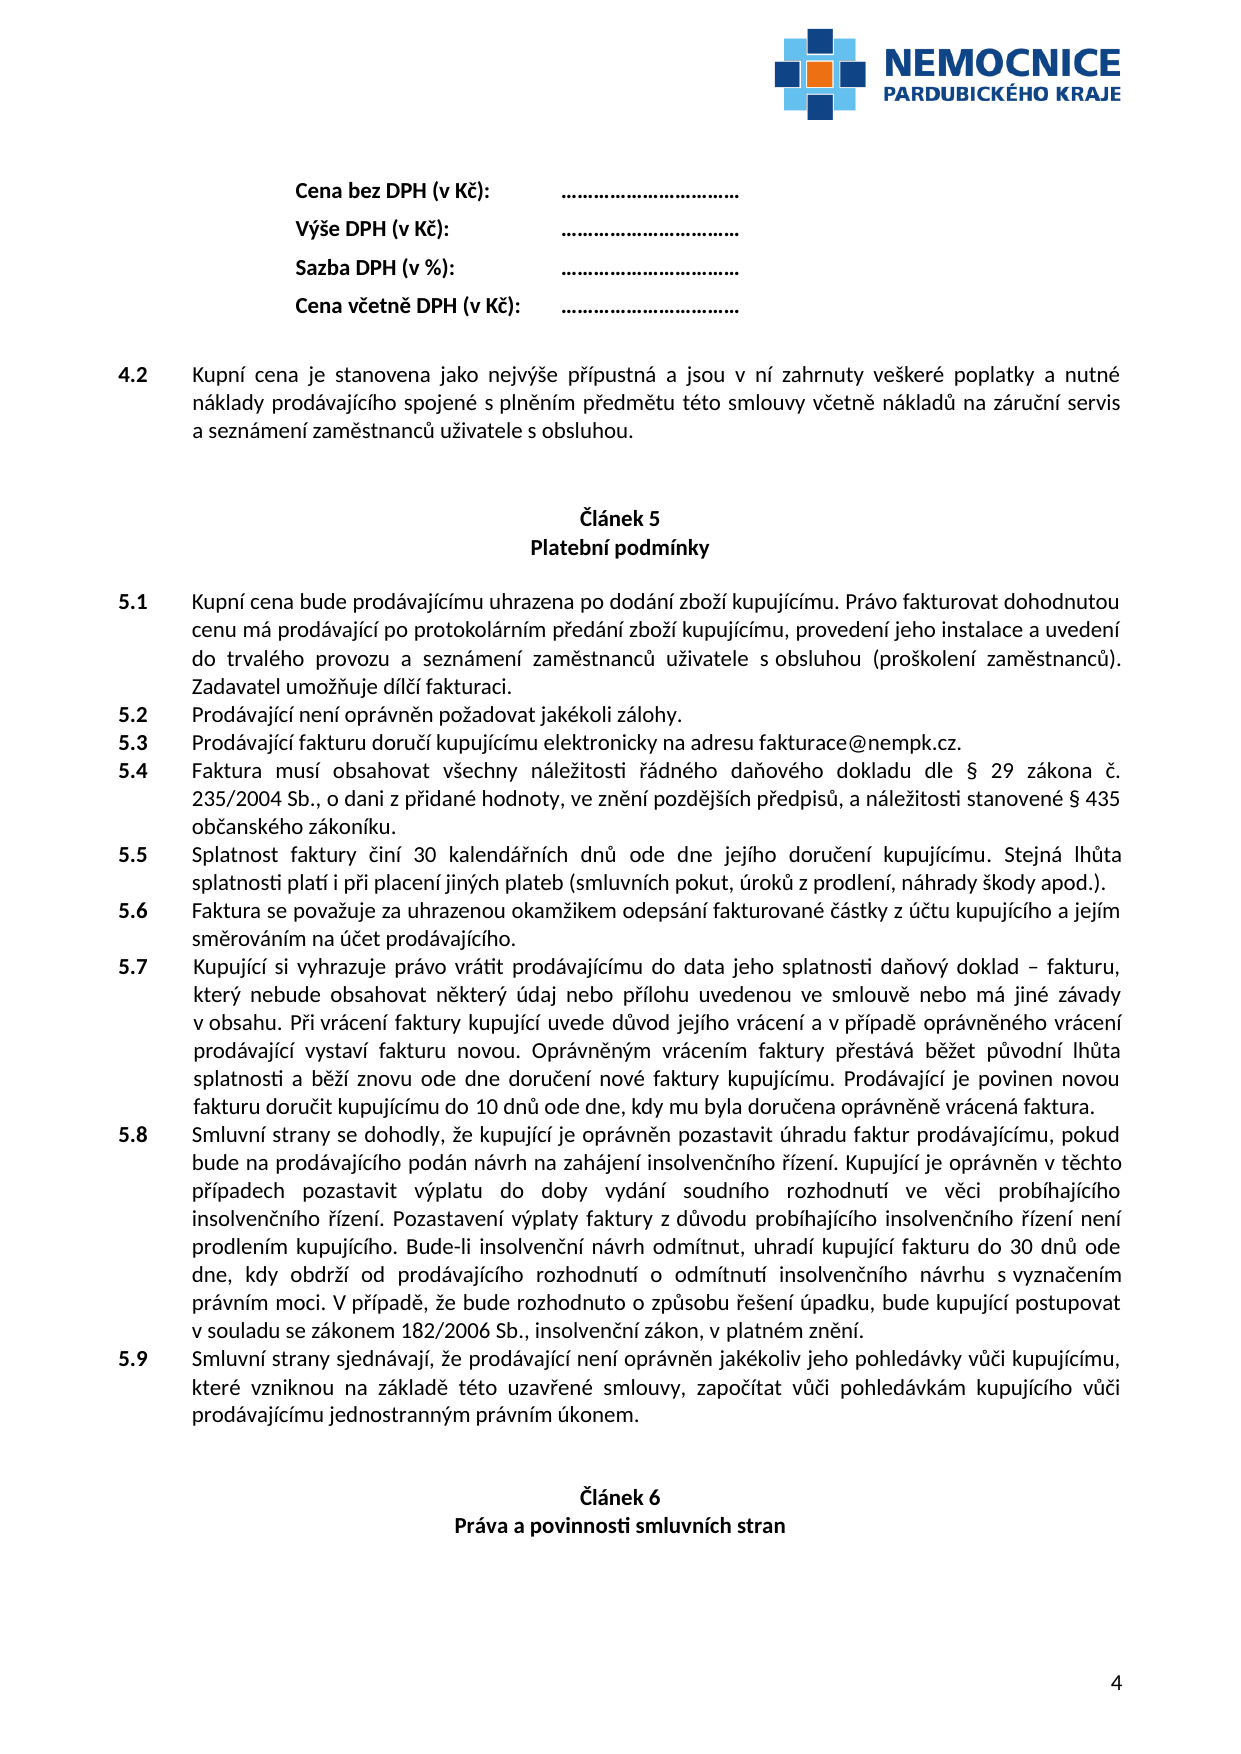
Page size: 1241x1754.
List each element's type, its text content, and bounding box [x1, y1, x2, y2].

picture [773, 27, 1121, 121]
text 5.6 Faktura se považuje za uhrazenou okamžikem odepsání fakturované částky z účtu kupujícího a jejím směrováním na účet prodávajícího. [118, 896, 1122, 952]
text 5.5 Splatnost faktury činí 30 kalendářních dnů ode dne jejího doručení kupujícímu. Stejná lhůta splatnosti platí i při placení jiných plateb (smluvních pokut, úroků z prodlení, náhrady škody apod.). [118, 840, 1122, 896]
text Cena bez DPH (v Kč): …………………………… [118, 176, 1122, 204]
text Práva a povinnosti smluvních stran [118, 1511, 1122, 1539]
text Cena včetně DPH (v Kč): …………………………… [118, 291, 1122, 319]
list Kupní cena je stanovena jako nejvýše přípustná a jsou v ní zahrnuty veškeré poplatky a nutné náklady prodávajícího spojené s plněním předmětu této smlouvy včetně nákladů na záruční servis a seznámení zaměstnanců uživatele s obsluhou. [118, 360, 1122, 444]
text 5.3 Prodávající fakturu doručí kupujícímu elektronicky na adresu fakturace@nempk.cz. [118, 728, 1122, 756]
text 5.4 Faktura musí obsahovat všechny náležitosti řádného daňového dokladu dle § 29 zákona č. 235/2004 Sb., o dani z přidané hodnoty, ve znění pozdějších předpisů, a náležitosti stanovené § 435 občanského zákoníku. [118, 756, 1122, 840]
text Platební podmínky [118, 533, 1122, 561]
text Sazba DPH (v %): …………………………… [118, 253, 1122, 281]
text 5.8 Smluvní strany se dohodly, že kupující je oprávněn pozastavit úhradu faktur prodávajícímu, pokud bude na prodávajícího podán návrh na zahájení insolvenčního řízení. Kupující je oprávněn v těchto případech pozastavit výplatu do doby vydání soudního rozhodnutí ve věci probíhajícího insolvenčního řízení. Pozastavení výplaty faktury z důvodu probíhajícího insolvenčního řízení není prodlením kupujícího. Bude-li insolvenční návrh odmítnut, uhradí kupující fakturu do 30 dnů ode dne, kdy obdrží od prodávajícího rozhodnutí o odmítnutí insolvenčního návrhu s vyznačením právním moci. V případě, že bude rozhodnuto o způsobu řešení úpadku, bude kupující postupovat v souladu se zákonem 182/2006 Sb., insolvenční zákon, v platném znění. [118, 1120, 1122, 1344]
text 5.1 Kupní cena bude prodávajícímu uhrazena po dodání zboží kupujícímu. Právo fakturovat dohodnutou cenu má prodávající po protokolárním předání zboží kupujícímu, provedení jeho instalace a uvedení do trvalého provozu a seznámení zaměstnanců uživatele s obsluhou (proškolení zaměstnanců). Zadavatel umožňuje dílčí fakturaci. [118, 587, 1122, 700]
text 5.9 Smluvní strany sjednávají, že prodávající není oprávněn jakékoliv jeho pohledávky vůči kupujícímu, které vzniknou na základě této uzavřené smlouvy, započítat vůči pohledávkám kupujícího vůči prodávajícímu jednostranným právním úkonem. [118, 1344, 1122, 1429]
text 5.2 Prodávající není oprávněn požadovat jakékoli zálohy. [118, 700, 1122, 728]
text Článek 5 [118, 504, 1122, 533]
text 5.7 Kupující si vyhrazuje právo vrátit prodávajícímu do data jeho splatnosti daňový doklad – fakturu, který nebude obsahovat některý údaj nebo přílohu uvedenou ve smlouvě nebo má jiné závady v obsahu. Při vrácení faktury kupující uvede důvod jejího vrácení a v případě oprávněného vrácení prodávající vystaví fakturu novou. Oprávněným vrácením faktury přestává běžet původní lhůta splatnosti a běží znovu ode dne doručení nové faktury kupujícímu. Prodávající je povinen novou fakturu doručit kupujícímu do 10 dnů ode dne, kdy mu byla doručena oprávněně vrácená faktura. [118, 952, 1122, 1120]
text Výše DPH (v Kč): …………………………… [118, 214, 1122, 242]
text Článek 6 [118, 1483, 1122, 1511]
